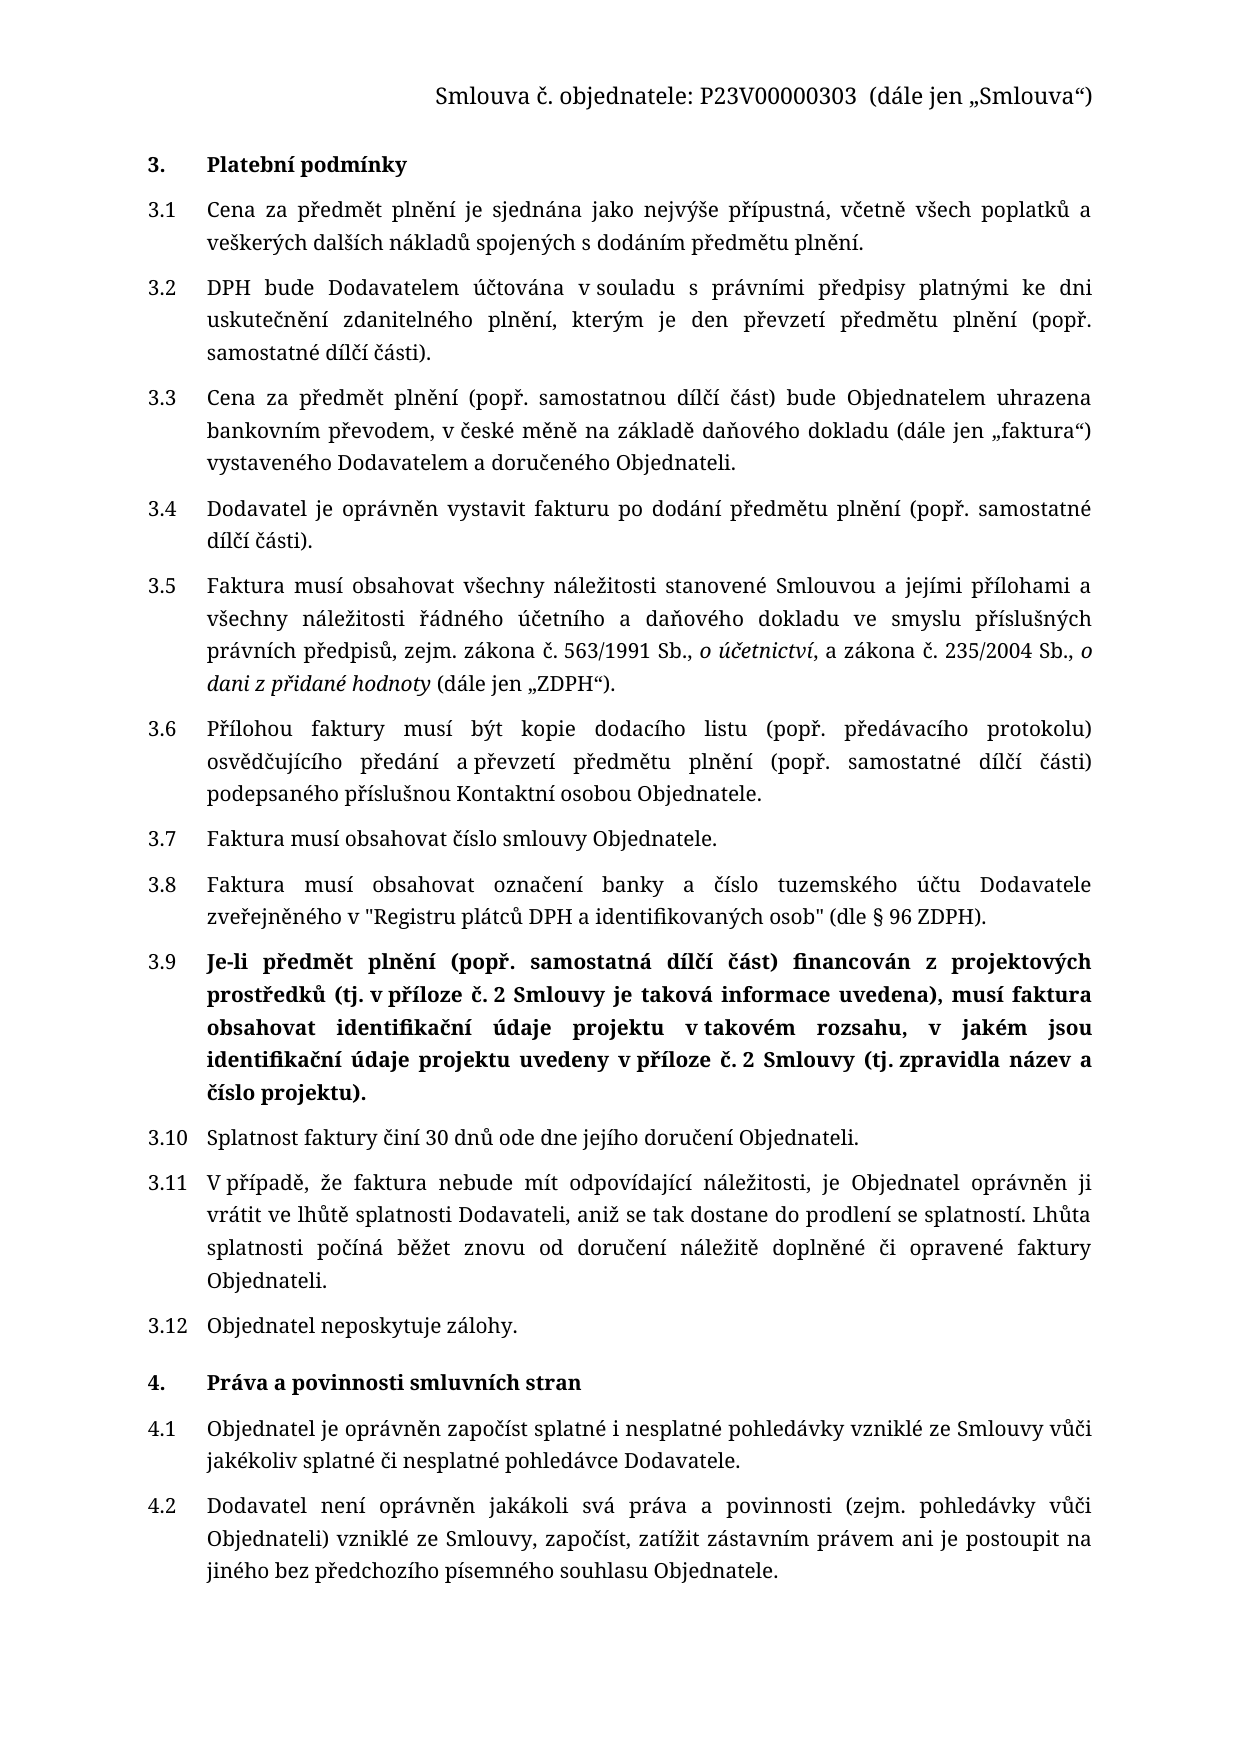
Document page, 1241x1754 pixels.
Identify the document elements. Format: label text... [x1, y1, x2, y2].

list Faktura musí obsahovat číslo smlouvy Objednatele. [148, 824, 1093, 853]
list Cena za předmět plnění je sjednána jako nejvýše přípustná, včetně všech poplatků a veškerých dalších nákladů spojených s dodáním předmětu plnění. [148, 195, 1093, 256]
list V případě, že faktura nebude mít odpovídající náležitosti, je Objednatel oprávněn ji vrátit ve lhůtě splatnosti Dodavateli, aniž se tak dostane do prodlení se splatností. Lhůta splatnosti počíná běžet znovu od doručení náležitě doplněné či opravené faktury Objednateli. [148, 1168, 1093, 1294]
list Práva a povinnosti smluvních stran [148, 1368, 1093, 1397]
list Přílohou faktury musí být kopie dodacího listu (popř. předávacího protokolu) osvědčujícího předání a převzetí předmětu plnění (popř. samostatné dílčí části) podepsaného příslušnou Kontaktní osobou Objednatele. [148, 714, 1093, 808]
list Faktura musí obsahovat označení banky a číslo tuzemského účtu Dodavatele zveřejněného v "Registru plátců DPH a identifikovaných osob" (dle § 96 ZDPH). [148, 870, 1093, 931]
list Platební podmínky [148, 150, 1093, 179]
list Faktura musí obsahovat všechny náležitosti stanovené Smlouvou a jejími přílohami a všechny náležitosti řádného účetního a daňového dokladu ve smyslu příslušných právních předpisů, zejm. zákona č. 563/1991 Sb., o účetnictví, a zákona č. 235/2004 Sb., o dani z přidané hodnoty (dále jen „ZDPH“). [148, 571, 1093, 698]
list Dodavatel není oprávněn jakákoli svá práva a povinnosti (zejm. pohledávky vůči Objednateli) vzniklé ze Smlouvy, započíst, zatížit zástavním právem ani je postoupit na jiného bez předchozího písemného souhlasu Objednatele. [148, 1491, 1093, 1585]
list Je-li předmět plnění (popř. samostatná dílčí část) financován z projektových prostředků (tj. v příloze č. 2 Smlouvy je taková informace uvedena), musí faktura obsahovat identifikační údaje projektu v takovém rozsahu, v jakém jsou identifikační údaje projektu uvedeny v příloze č. 2 Smlouvy (tj. zpravidla název a číslo projektu). [148, 947, 1093, 1106]
list Objednatel je oprávněn započíst splatné i nesplatné pohledávky vzniklé ze Smlouvy vůči jakékoliv splatné či nesplatné pohledávce Dodavatele. [148, 1414, 1093, 1475]
list Splatnost faktury činí 30 dnů ode dne jejího doručení Objednateli. [148, 1123, 1093, 1151]
list DPH bude Dodavatelem účtována v souladu s právními předpisy platnými ke dni uskutečnění zdanitelného plnění, kterým je den převzetí předmětu plnění (popř. samostatné dílčí části). [148, 273, 1093, 367]
list Dodavatel je oprávněn vystavit fakturu po dodání předmětu plnění (popř. samostatné dílčí části). [148, 494, 1093, 555]
list Objednatel neposkytuje zálohy. [148, 1311, 1093, 1339]
list Cena za předmět plnění (popř. samostatnou dílčí část) bude Objednatelem uhrazena bankovním převodem, v české měně na základě daňového dokladu (dále jen „faktura“) vystaveného Dodavatelem a doručeného Objednateli. [148, 383, 1093, 477]
